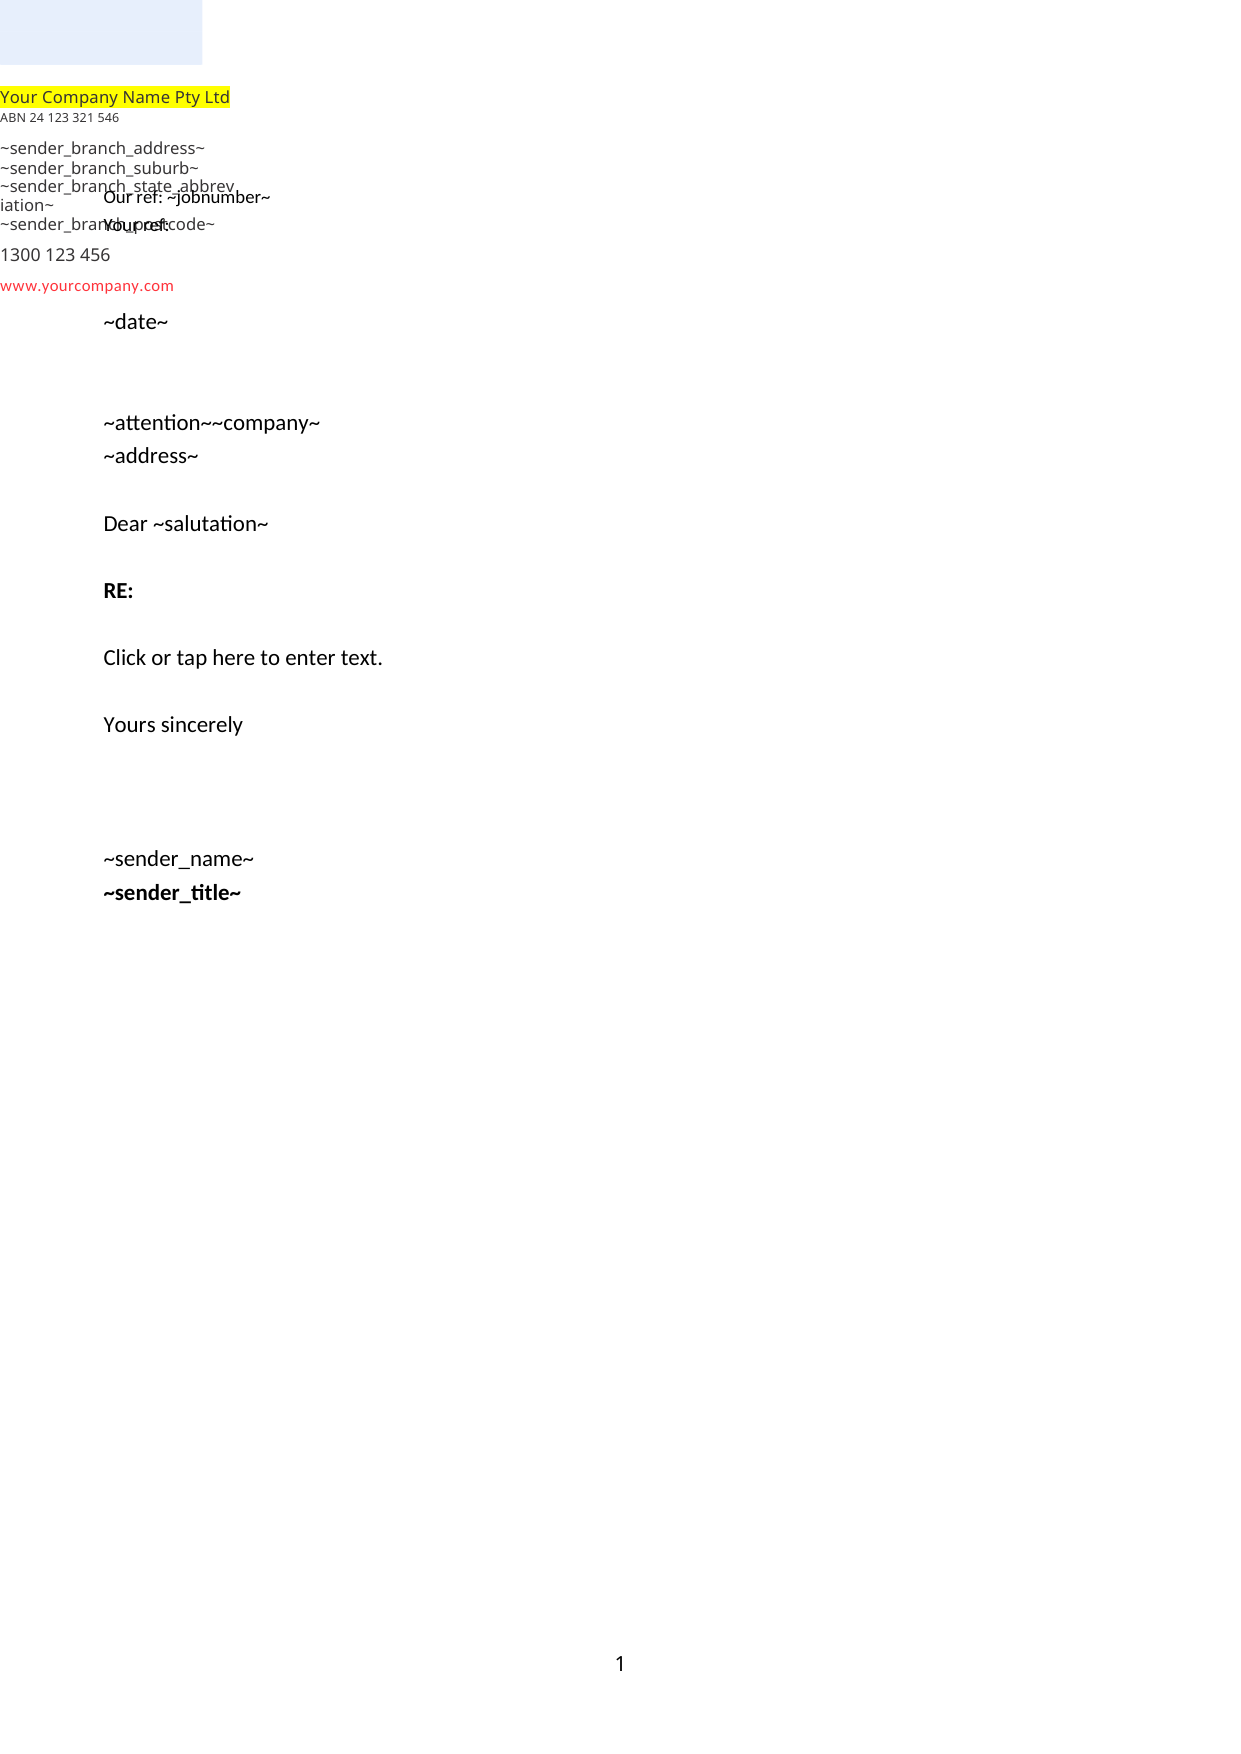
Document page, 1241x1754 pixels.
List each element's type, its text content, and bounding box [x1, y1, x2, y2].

text ~attention~~company~ [103, 408, 1137, 436]
text Yours sincerely [103, 710, 1137, 738]
text ~date~ [103, 307, 1137, 335]
text ~sender_title~ [103, 878, 1137, 906]
text RE: [103, 576, 1137, 604]
text ~address~ [103, 442, 1137, 469]
text Dear ~salutation~ [103, 509, 1137, 537]
text ~sender_name~ [103, 844, 1137, 872]
text Your ref: [103, 213, 1137, 236]
text Our ref: ~jobnumber~ [103, 185, 1137, 208]
picture [0, 0, 203, 65]
